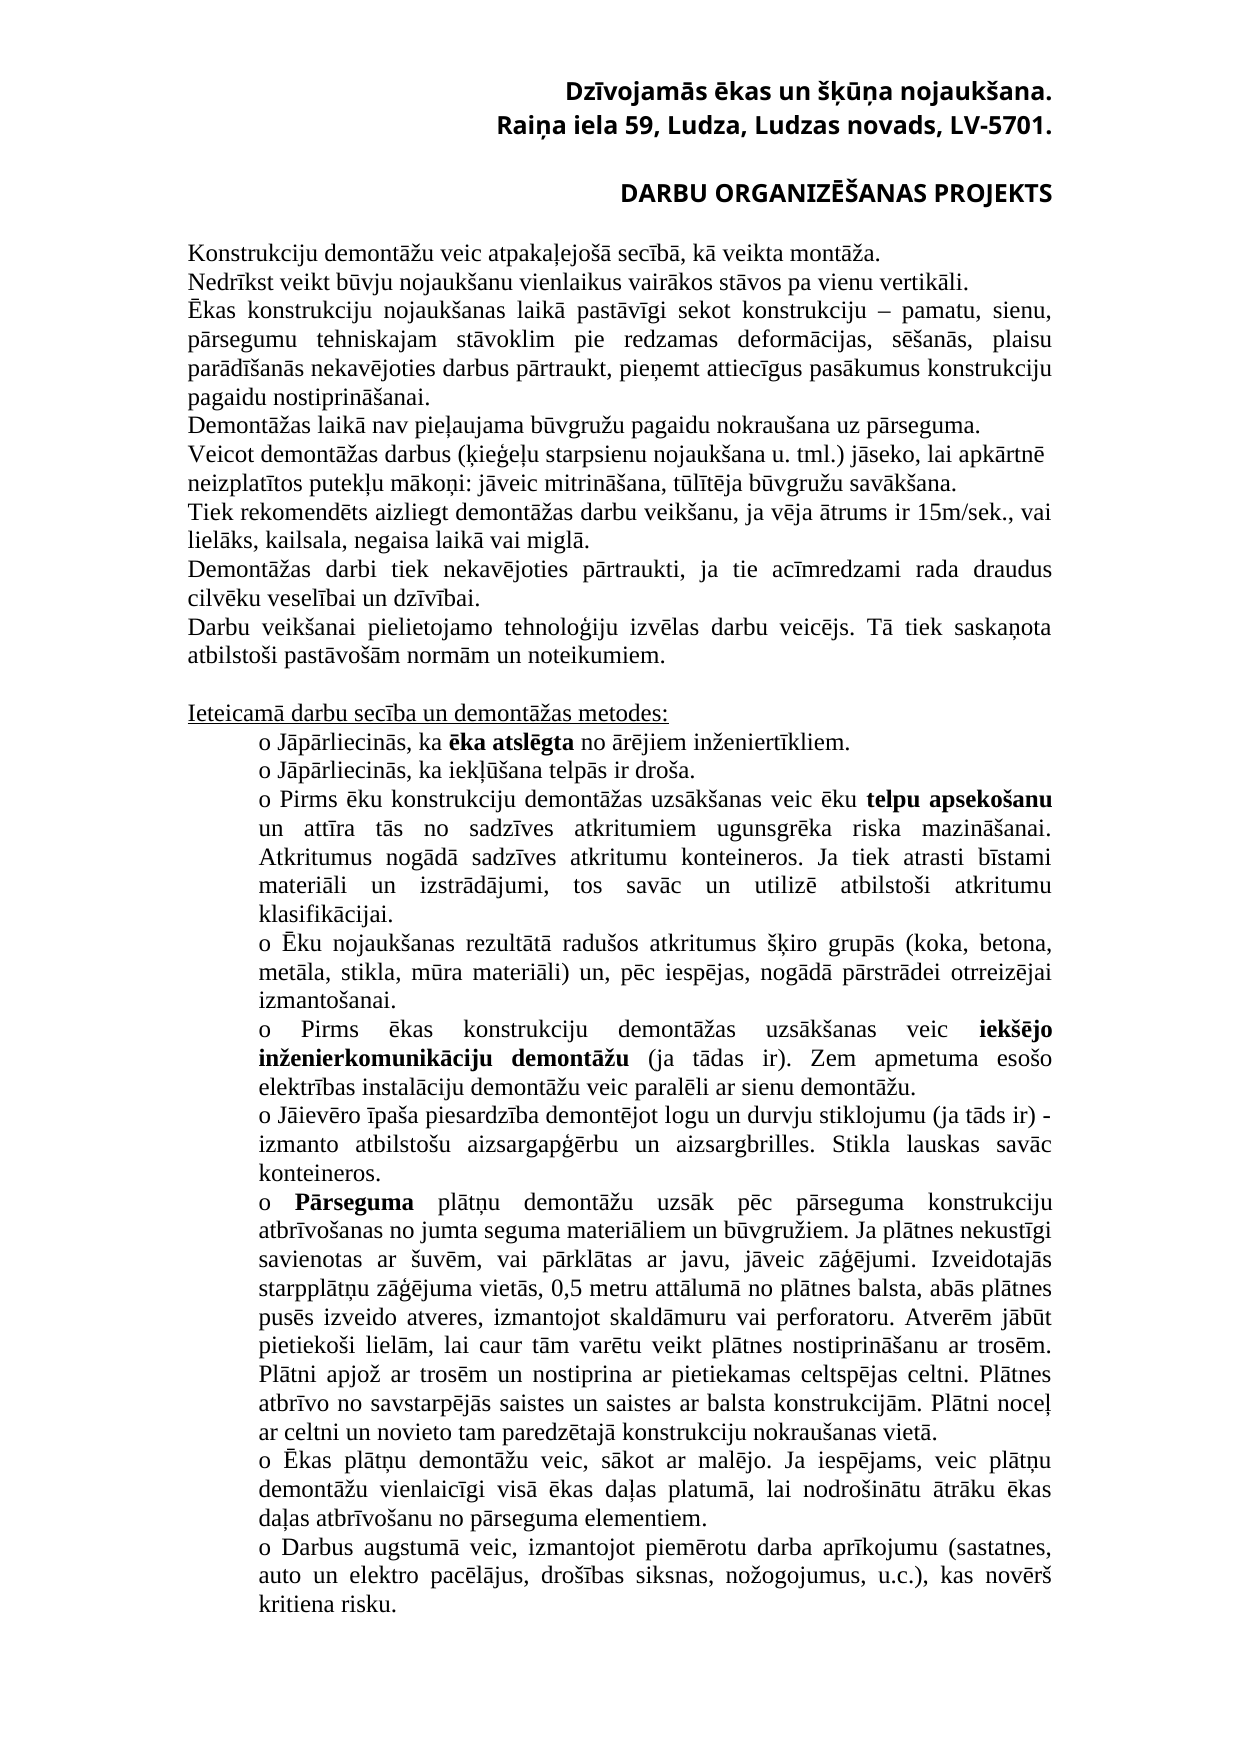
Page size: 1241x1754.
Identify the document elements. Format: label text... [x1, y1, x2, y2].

text neizplatītos putekļu mākoņi: jāveic mitrināšana, tūlītēja būvgružu savākšana. [187, 468, 1053, 497]
text Veicot demontāžas darbus (ķieģeļu starpsienu nojaukšana u. tml.) jāseko, lai apkārtnē [187, 439, 1053, 468]
text o Pirms ēkas konstrukciju demontāžas uzsākšanas veic iekšējo inženierkomunikāciju demontāžu (ja tādas ir). Zem apmetuma esošo elektrības instalāciju demontāžu veic paralēli ar sienu demontāžu. [258, 1014, 1053, 1101]
text Tiek rekomendēts aizliegt demontāžas darbu veikšanu, ja vēja ātrums ir 15m/sek., vai lielāks, kailsala, negaisa laikā vai miglā. [187, 497, 1053, 554]
text o Pārseguma plātņu demontāžu uzsāk pēc pārseguma konstrukciju atbrīvošanas no jumta seguma materiāliem un būvgružiem. Ja plātnes nekustīgi savienotas ar šuvēm, vai pārklātas ar javu, jāveic zāģējumi. Izveidotajās starpplātņu zāģējuma vietās, 0,5 metru attālumā no plātnes balsta, abās plātnes pusēs izveido atveres, izmantojot skaldāmuru vai perforatoru. Atverēm jābūt pietiekoši lielām, lai caur tām varētu veikt plātnes nostiprināšanu ar trosēm. Plātni apjož ar trosēm un nostiprina ar pietiekamas celtspējas celtni. Plātnes atbrīvo no savstarpējās saistes un saistes ar balsta konstrukcijām. Plātni noceļ ar celtni un novieto tam paredzētajā konstrukciju nokraušanas vietā. [258, 1187, 1053, 1446]
text o Ēku nojaukšanas rezultātā radušos atkritumus šķiro grupās (koka, betona, metāla, stikla, mūra materiāli) un, pēc iespējas, nogādā pārstrādei otrreizējai izmantošanai. [258, 928, 1053, 1014]
text Ēkas konstrukciju nojaukšanas laikā pastāvīgi sekot konstrukciju – pamatu, sienu, pārsegumu tehniskajam stāvoklim pie redzamas deformācijas, sēšanās, plaisu parādīšanās nekavējoties darbus pārtraukt, pieņemt attiecīgus pasākumus konstrukciju pagaidu nostiprināšanai. [187, 296, 1053, 411]
text o Jāpārliecinās, ka ēka atslēgta no ārējiem inženiertīkliem. [258, 727, 1053, 756]
text Konstrukciju demontāžu veic atpakaļejošā secībā, kā veikta montāža. [187, 238, 1053, 267]
text Ieteicamā darbu secība un demontāžas metodes: [187, 698, 1053, 727]
text Demontāžas darbi tiek nekavējoties pārtraukti, ja tie acīmredzami rada draudus cilvēku veselībai un dzīvībai. [187, 554, 1053, 612]
text Darbu veikšanai pielietojamo tehnoloģiju izvēlas darbu veicējs. Tā tiek saskaņota atbilstoši pastāvošām normām un noteikumiem. [187, 612, 1053, 669]
text o Jāpārliecinās, ka iekļūšana telpās ir droša. [258, 756, 1053, 784]
text o Jāievēro īpaša piesardzība demontējot logu un durvju stiklojumu (ja tāds ir) - izmanto atbilstošu aizsargapģērbu un aizsargbrilles. Stikla lauskas savāc konteineros. [258, 1101, 1053, 1187]
text o Pirms ēku konstrukciju demontāžas uzsākšanas veic ēku telpu apsekošanu un attīra tās no sadzīves atkritumiem ugunsgrēka riska mazināšanai. Atkritumus nogādā sadzīves atkritumu konteineros. Ja tiek atrasti bīstami materiāli un izstrādājumi, tos savāc un utilizē atbilstoši atkritumu klasifikācijai. [258, 784, 1053, 928]
text Nedrīkst veikt būvju nojaukšanu vienlaikus vairākos stāvos pa vienu vertikāli. [187, 267, 1053, 296]
text o Ēkas plātņu demontāžu veic, sākot ar malējo. Ja iespējams, veic plātņu demontāžu vienlaicīgi visā ēkas daļas platumā, lai nodrošinātu ātrāku ēkas daļas atbrīvošanu no pārseguma elementiem. [258, 1446, 1053, 1532]
text o Darbus augstumā veic, izmantojot piemērotu darba aprīkojumu (sastatnes, auto un elektro pacēlājus, drošības siksnas, nožogojumus, u.c.), kas novērš kritiena risku. [258, 1532, 1053, 1618]
text Demontāžas laikā nav pieļaujama būvgružu pagaidu nokraušana uz pārseguma. [187, 411, 1053, 439]
